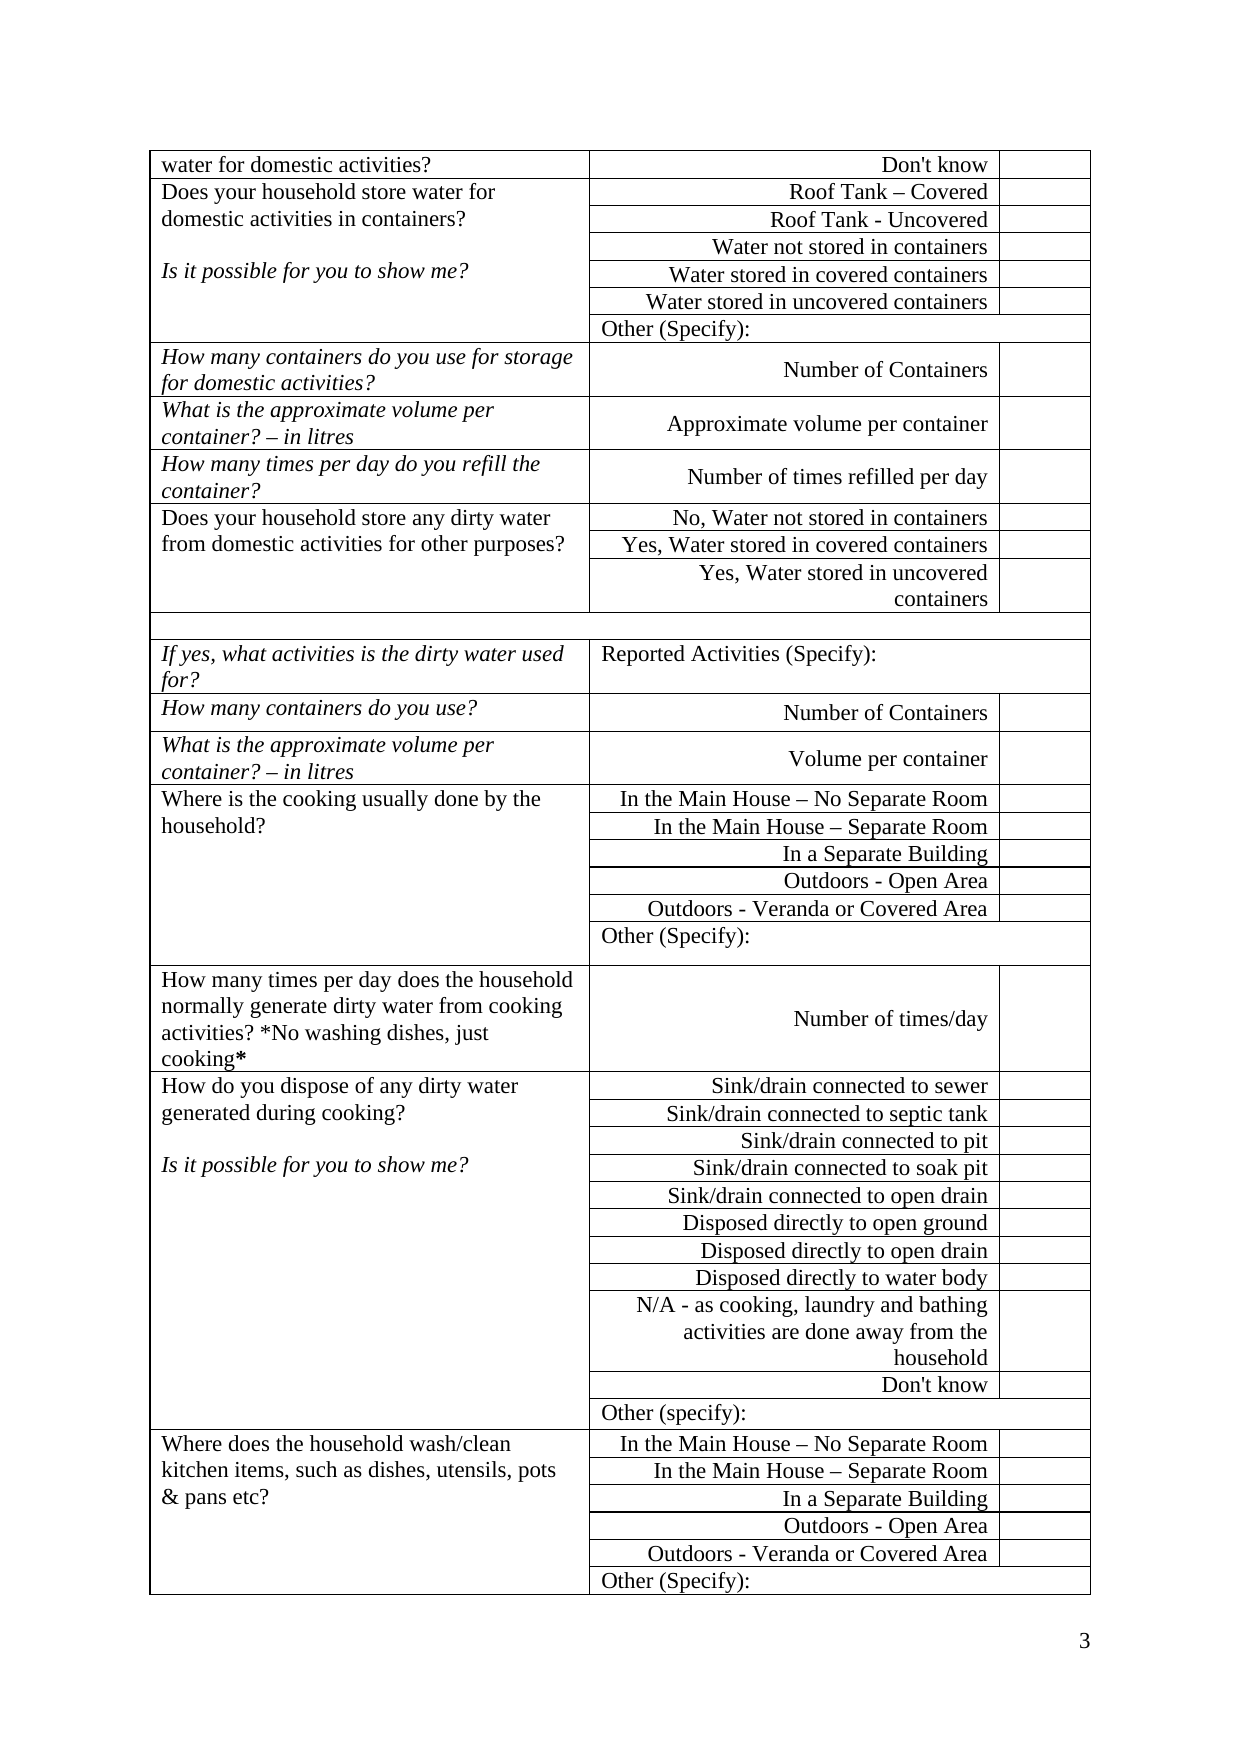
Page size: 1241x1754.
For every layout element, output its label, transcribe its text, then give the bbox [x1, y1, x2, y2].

table_cell Other (Specify): [590, 315, 1090, 342]
table_cell [1000, 732, 1090, 784]
table_cell In the Main House – Separate Room [590, 813, 999, 839]
table_cell [1000, 151, 1090, 177]
table_cell [1000, 1372, 1090, 1398]
table_cell Roof Tank - Uncovered [590, 206, 999, 232]
table_cell Number of times refilled per day [590, 450, 999, 503]
table_cell [1000, 1155, 1090, 1181]
table_cell [1000, 1513, 1090, 1539]
table_cell How many times per day do you refill the container? [151, 450, 589, 503]
table_cell [1000, 179, 1090, 205]
table_cell [1000, 504, 1090, 530]
table_cell Yes, Water stored in uncovered containers [590, 559, 999, 612]
table_cell In a Separate Building [590, 1485, 999, 1511]
table_cell [1000, 1430, 1090, 1457]
table_cell [1000, 531, 1090, 558]
table_cell [1000, 813, 1090, 839]
table_cell Sink/drain connected to sewer [590, 1072, 999, 1099]
table_cell Outdoors - Open Area [590, 868, 999, 894]
table_cell [1000, 1264, 1090, 1290]
table_cell Yes, Water stored in covered containers [590, 531, 999, 558]
table_cell [1000, 895, 1090, 921]
table_cell [1000, 1540, 1090, 1566]
table_cell [1000, 1458, 1090, 1484]
table_cell How do you dispose of any dirty water generated during cooking? Is it possible for you to show me? [151, 1072, 589, 1429]
table_cell Sink/drain connected to soak pit [590, 1155, 999, 1181]
table_cell [1000, 966, 1090, 1071]
table_cell [1000, 343, 1090, 396]
table_cell [1000, 785, 1090, 812]
table_cell Where is the cooking usually done by the household? [151, 785, 589, 965]
table_cell Don't know [590, 1372, 999, 1398]
table_cell [1000, 450, 1090, 503]
table_cell [1000, 397, 1090, 449]
table_cell Disposed directly to open drain [590, 1237, 999, 1263]
table_cell No, Water not stored in containers [590, 504, 999, 530]
table_cell [1000, 1237, 1090, 1263]
table_cell [1000, 694, 1090, 731]
table_cell Does your household store any dirty water from domestic activities for other purposes? [151, 504, 589, 612]
table_cell [1000, 1291, 1090, 1371]
table_cell [1000, 559, 1090, 612]
table_cell Disposed directly to open ground [590, 1209, 999, 1236]
table_cell Don't know [590, 151, 999, 177]
table_cell [151, 613, 1090, 639]
table_cell How many times per day does the household normally generate dirty water from cooking activities? *No washing dishes, just cooking* [151, 966, 589, 1071]
table_cell [1000, 1182, 1090, 1208]
table_cell [1000, 261, 1090, 287]
table_cell Outdoors - Veranda or Covered Area [590, 1540, 999, 1566]
table_cell How many containers do you use for storage for domestic activities? [151, 343, 589, 396]
table_cell Sink/drain connected to septic tank [590, 1100, 999, 1126]
table_cell [1000, 840, 1090, 866]
table_cell Other (Specify): [590, 1567, 1090, 1593]
table_cell In the Main House – Separate Room [590, 1458, 999, 1484]
table_cell Other (Specify): [590, 922, 1090, 965]
table_cell [1000, 1100, 1090, 1126]
table_cell Reported Activities (Specify): [590, 640, 1090, 693]
table_cell [1000, 1127, 1090, 1153]
table_cell Number of Containers [590, 694, 999, 731]
table_cell Other (specify): [590, 1399, 1090, 1429]
table_cell Water stored in uncovered containers [590, 288, 999, 314]
table_cell Volume per container [590, 732, 999, 784]
table_cell Outdoors - Open Area [590, 1513, 999, 1539]
table_cell [1000, 1485, 1090, 1511]
table_cell Number of times/day [590, 966, 999, 1071]
table_cell Approximate volume per container [590, 397, 999, 449]
table_cell Roof Tank – Covered [590, 179, 999, 205]
table_cell What is the approximate volume per container? – in litres [151, 397, 589, 449]
table_cell Disposed directly to water body [590, 1264, 999, 1290]
table_cell In a Separate Building [590, 840, 999, 866]
table_cell If yes, what activities is the dirty water used for? [151, 640, 589, 693]
table_cell [1000, 288, 1090, 314]
table_cell [1000, 1209, 1090, 1236]
table_cell Outdoors - Veranda or Covered Area [590, 895, 999, 921]
table_cell [1000, 868, 1090, 894]
table_cell Does your household store water for domestic activities in containers? Is it possible for you to show me? [151, 179, 589, 342]
table_cell In the Main House – No Separate Room [590, 785, 999, 812]
table_cell N/A - as cooking, laundry and bathing activities are done away from the household [590, 1291, 999, 1371]
table_cell How many containers do you use? [151, 694, 589, 731]
table_cell Sink/drain connected to pit [590, 1127, 999, 1153]
table_cell What is the approximate volume per container? – in litres [151, 732, 589, 784]
table_cell [1000, 233, 1090, 259]
table_cell Number of Containers [590, 343, 999, 396]
table_cell In the Main House – No Separate Room [590, 1430, 999, 1457]
table_cell [1000, 1072, 1090, 1099]
table_cell [1000, 206, 1090, 232]
table_cell Where does the household wash/clean kitchen items, such as dishes, utensils, pots & pans etc? [151, 1430, 589, 1593]
table_cell Sink/drain connected to open drain [590, 1182, 999, 1208]
table_cell Water stored in covered containers [590, 261, 999, 287]
table_cell Water not stored in containers [590, 233, 999, 259]
